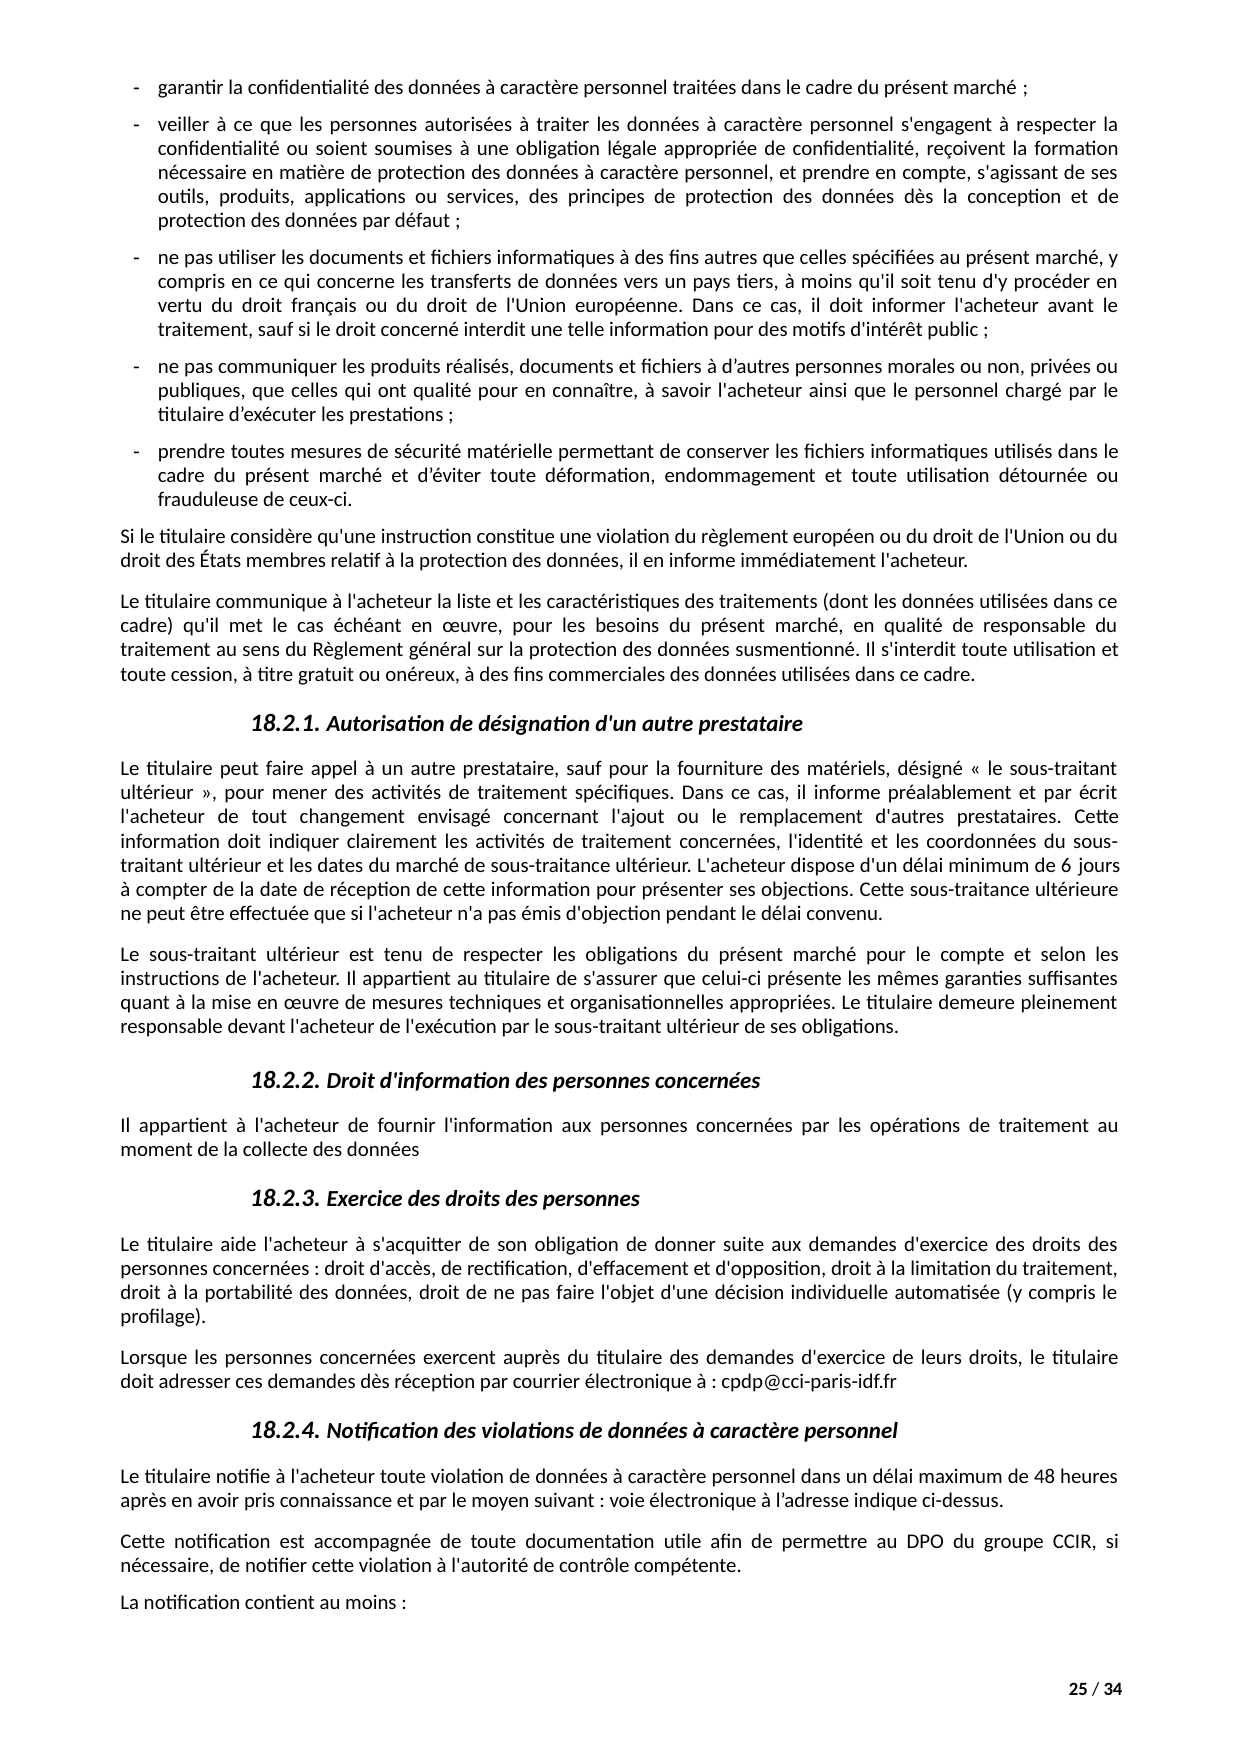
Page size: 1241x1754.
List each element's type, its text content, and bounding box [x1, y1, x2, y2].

subtitle Autorisation de désignation d'un autre prestataire [250, 707, 1122, 737]
list garantir la confidentialité des données à caractère personnel traitées dans le cadre du présent marché ; [133, 75, 1120, 99]
text Le titulaire aide l'acheteur à s'acquitter de son obligation de donner suite aux demandes d'exercice des droits des personnes concernées : droit d'accès, de rectification, d'effacement et d'opposition, droit à la limitation du traitement, droit à la portabilité des données, droit de ne pas faire l'objet d'une décision individuelle automatisée (y compris le profilage). [120, 1232, 1120, 1329]
text Si le titulaire considère qu'une instruction constitue une violation du règlement européen ou du droit de l'Union ou du droit des États membres relatif à la protection des données, il en informe immédiatement l'acheteur. [120, 524, 1120, 572]
subtitle Exercice des droits des personnes [250, 1182, 1122, 1213]
text Lorsque les personnes concernées exercent auprès du titulaire des demandes d'exercice de leurs droits, le titulaire doit adresser ces demandes dès réception par courrier électronique à : cpdp@cci-paris-idf.fr [120, 1345, 1120, 1394]
subtitle Notification des violations de données à caractère personnel [250, 1414, 1122, 1445]
text Le sous-traitant ultérieur est tenu de respecter les obligations du présent marché pour le compte et selon les instructions de l'acheteur. Il appartient au titulaire de s'assurer que celui-ci présente les mêmes garanties suffisantes quant à la mise en œuvre de mesures techniques et organisationnelles appropriées. Le titulaire demeure pleinement responsable devant l'acheteur de l'exécution par le sous-traitant ultérieur de ses obligations. [120, 942, 1120, 1039]
list prendre toutes mesures de sécurité matérielle permettant de conserver les fichiers informatiques utilisés dans le cadre du présent marché et d’éviter toute déformation, endommagement et toute utilisation détournée ou frauduleuse de ceux-ci. [133, 439, 1120, 512]
list ne pas utiliser les documents et fichiers informatiques à des fins autres que celles spécifiées au présent marché, y compris en ce qui concerne les transferts de données vers un pays tiers, à moins qu'il soit tenu d'y procéder en vertu du droit français ou du droit de l'Union européenne. Dans ce cas, il doit informer l'acheteur avant le traitement, sauf si le droit concerné interdit une telle information pour des motifs d'intérêt public ; [133, 245, 1120, 342]
text Le titulaire notifie à l'acheteur toute violation de données à caractère personnel dans un délai maximum de 48 heures après en avoir pris connaissance et par le moyen suivant : voie électronique à l’adresse indique ci-dessus. [120, 1464, 1120, 1512]
text La notification contient au moins : [120, 1590, 1120, 1614]
subtitle Droit d'information des personnes concernées [250, 1064, 1122, 1094]
list veiller à ce que les personnes autorisées à traiter les données à caractère personnel s'engagent à respecter la confidentialité ou soient soumises à une obligation légale appropriée de confidentialité, reçoivent la formation nécessaire en matière de protection des données à caractère personnel, et prendre en compte, s'agissant de ses outils, produits, applications ou services, des principes de protection des données dès la conception et de protection des données par défaut ; [133, 112, 1120, 232]
text Le titulaire communique à l'acheteur la liste et les caractéristiques des traitements (dont les données utilisées dans ce cadre) qu'il met le cas échéant en œuvre, pour les besoins du présent marché, en qualité de responsable du traitement au sens du Règlement général sur la protection des données susmentionné. Il s'interdit toute utilisation et toute cession, à titre gratuit ou onéreux, à des fins commerciales des données utilisées dans ce cadre. [120, 589, 1120, 686]
text Le titulaire peut faire appel à un autre prestataire, sauf pour la fourniture des matériels, désigné « le sous-traitant ultérieur », pour mener des activités de traitement spécifiques. Dans ce cas, il informe préalablement et par écrit l'acheteur de tout changement envisagé concernant l'ajout ou le remplacement d'autres prestataires. Cette information doit indiquer clairement les activités de traitement concernées, l'identité et les coordonnées du sous-traitant ultérieur et les dates du marché de sous-traitance ultérieur. L'acheteur dispose d'un délai minimum de 6 jours à compter de la date de réception de cette information pour présenter ses objections. Cette sous-traitance ultérieure ne peut être effectuée que si l'acheteur n'a pas émis d'objection pendant le délai convenu. [120, 756, 1120, 925]
list ne pas communiquer les produits réalisés, documents et fichiers à d’autres personnes morales ou non, privées ou publiques, que celles qui ont qualité pour en connaître, à savoir l'acheteur ainsi que le personnel chargé par le titulaire d’exécuter les prestations ; [133, 354, 1120, 427]
text Il appartient à l'acheteur de fournir l'information aux personnes concernées par les opérations de traitement au moment de la collecte des données [120, 1113, 1120, 1162]
text Cette notification est accompagnée de toute documentation utile afin de permettre au DPO du groupe CCIR, si nécessaire, de notifier cette violation à l'autorité de contrôle compétente. [120, 1529, 1120, 1577]
